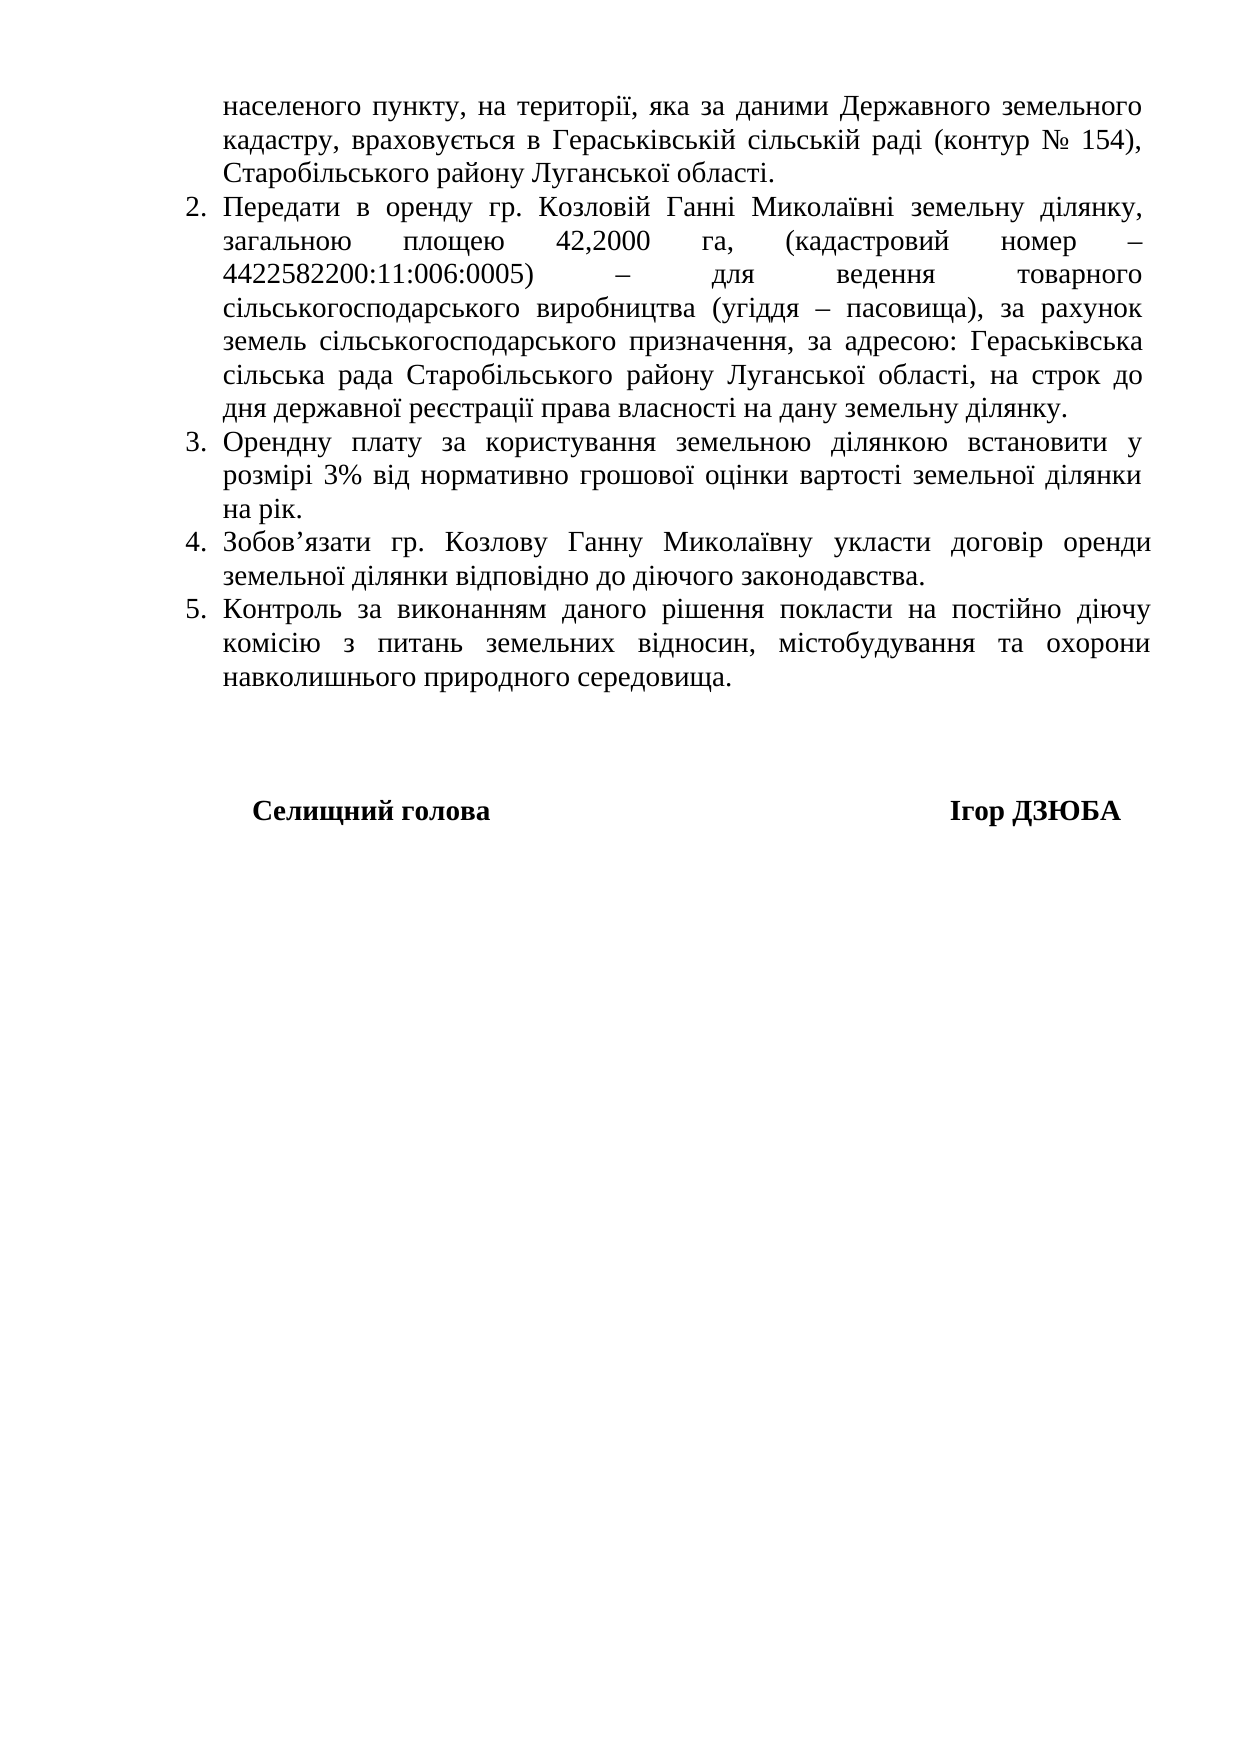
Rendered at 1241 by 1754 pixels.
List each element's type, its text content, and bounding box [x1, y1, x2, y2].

list Орендну плату за користування земельною ділянкою встановити у розмірі 3% від нормативно грошової оцінки вартості земельної ділянки на рік. [185, 424, 1143, 524]
list Передати в оренду гр. Козловій Ганні Миколаївні земельну ділянку, загальною площею 42,2000 га, (кадастровий номер – 4422582200:11:006:0005) – для ведення товарного сільськогосподарського виробництва (угіддя – пасовища), за рахунок земель сільськогосподарського призначення, за адресою: Гераськівська сільська рада Старобільського району Луганської області, на строк до дня державної реєстрації права власності на дану земельну ділянку. [185, 189, 1143, 424]
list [185, 88, 1143, 189]
list Зобов’язати гр. Козлову Ганну Миколаївну укласти договір оренди земельної ділянки відповідно до діючого законодавства. [185, 524, 1152, 592]
text Селищний голова Ігор ДЗЮБА [148, 793, 1152, 826]
list Контроль за виконанням даного рішення покласти на постійно діючу комісію з питань земельних відносин, містобудування та охорони навколишнього природного середовища. [185, 592, 1152, 692]
